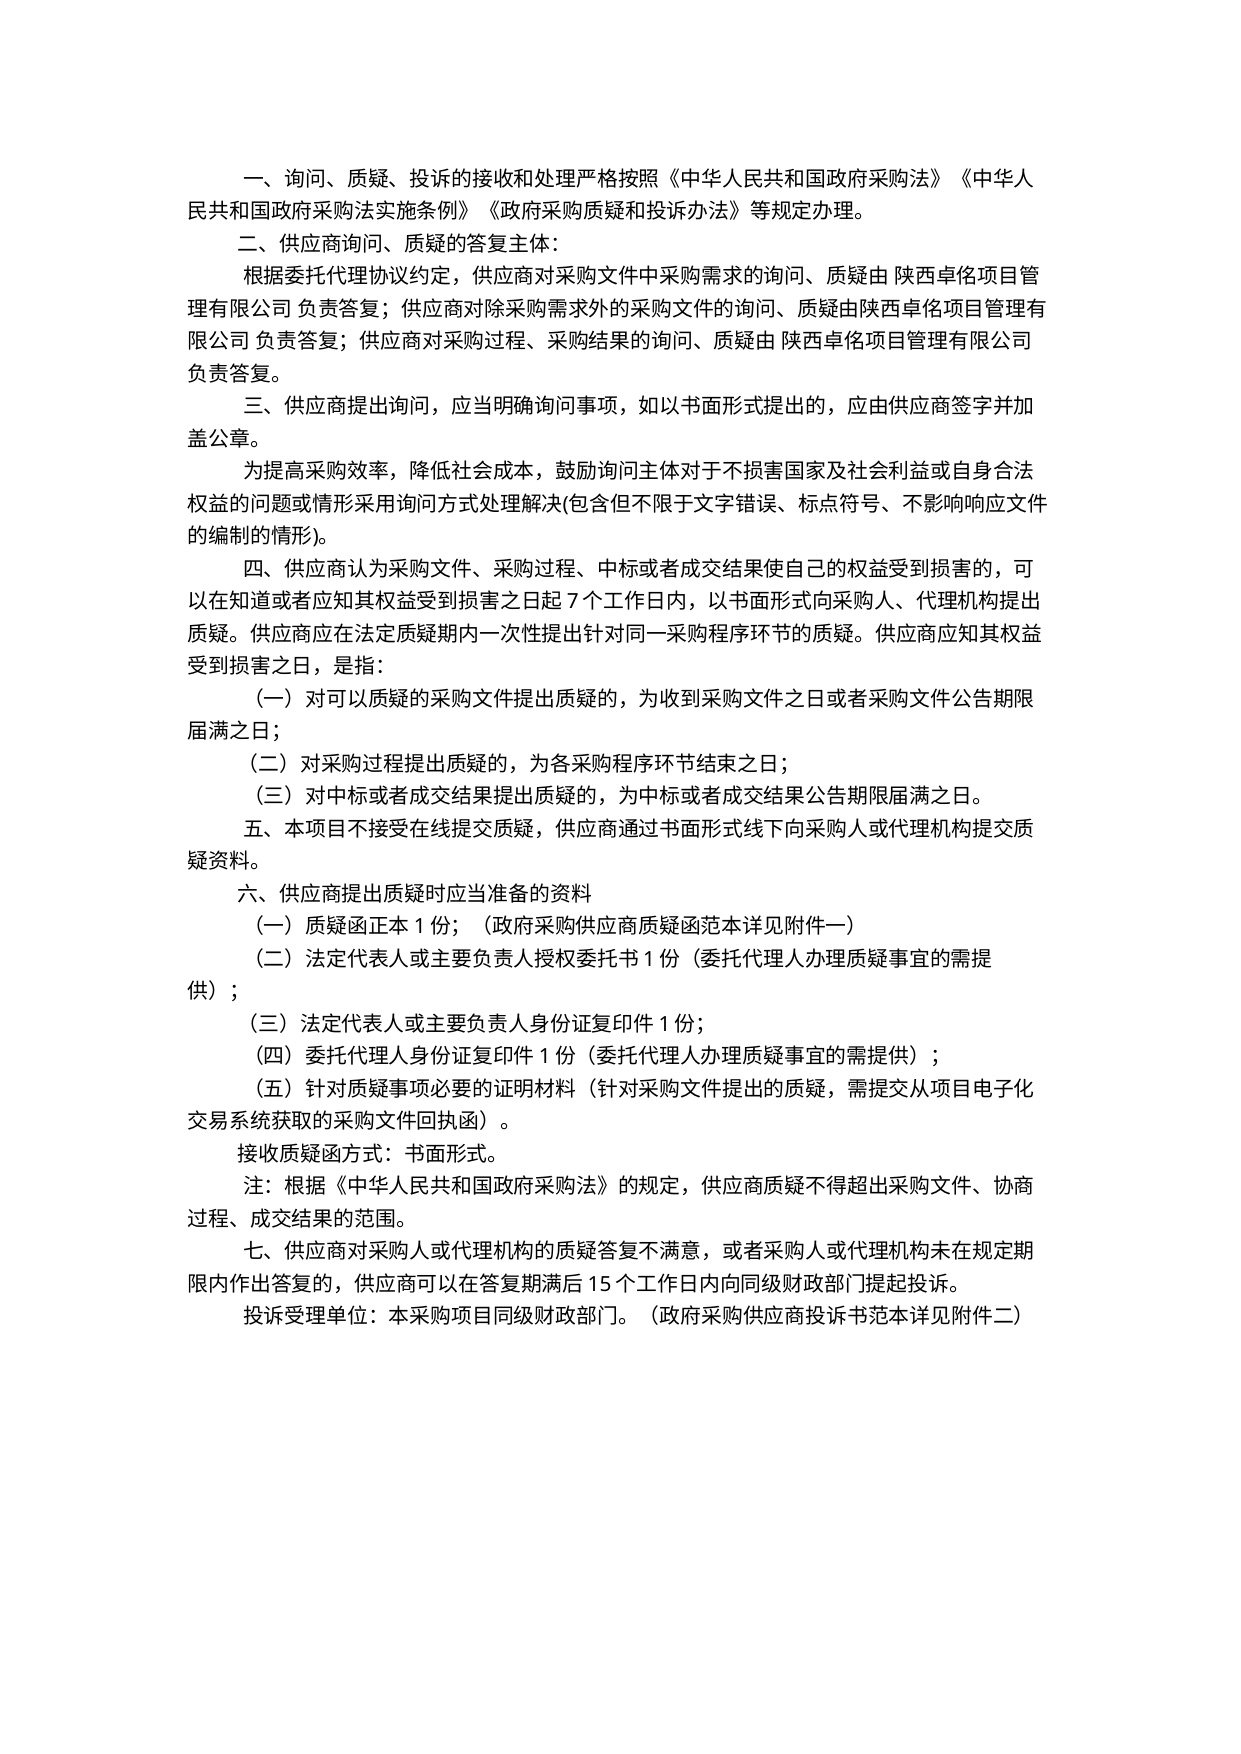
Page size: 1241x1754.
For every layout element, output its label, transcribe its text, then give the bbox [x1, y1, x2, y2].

text 一、询问、质疑、投诉的接收和处理严格按照《中华人民共和国政府采购法》《中华人民共和国政府采购法实施条例》《政府采购质疑和投诉办法》等规定办理。 [187, 162, 1053, 227]
text （三）对中标或者成交结果提出质疑的，为中标或者成交结果公告期限届满之日。 [187, 779, 1053, 812]
text 注：根据《中华人民共和国政府采购法》的规定，供应商质疑不得超出采购文件、协商过程、成交结果的范围。 [187, 1169, 1053, 1234]
text 五、本项目不接受在线提交质疑，供应商通过书面形式线下向采购人或代理机构提交质疑资料。 [187, 812, 1053, 877]
text （五）针对质疑事项必要的证明材料（针对采购文件提出的质疑，需提交从项目电子化交易系统获取的采购文件回执函）。 [187, 1072, 1053, 1137]
text （二）法定代表人或主要负责人授权委托书1份（委托代理人办理质疑事宜的需提供）； [187, 942, 1053, 1007]
text 为提高采购效率，降低社会成本，鼓励询问主体对于不损害国家及社会利益或自身合法权益的问题或情形采用询问方式处理解决(包含但不限于文字错误、标点符号、不影响响应文件的编制的情形)。 [187, 454, 1053, 552]
text （二）对采购过程提出质疑的，为各采购程序环节结束之日； [187, 747, 1053, 779]
text （一）对可以质疑的采购文件提出质疑的，为收到采购文件之日或者采购文件公告期限届满之日； [187, 682, 1053, 747]
text 接收质疑函方式：书面形式。 [187, 1137, 1053, 1169]
text 投诉受理单位：本采购项目同级财政部门。（政府采购供应商投诉书范本详见附件二） [187, 1299, 1053, 1332]
text 四、供应商认为采购文件、采购过程、中标或者成交结果使自己的权益受到损害的，可以在知道或者应知其权益受到损害之日起7个工作日内，以书面形式向采购人、代理机构提出质疑。供应商应在法定质疑期内一次性提出针对同一采购程序环节的质疑。供应商应知其权益受到损害之日，是指： [187, 552, 1053, 682]
text 六、供应商提出质疑时应当准备的资料 [187, 877, 1053, 909]
text （三）法定代表人或主要负责人身份证复印件1份； [187, 1007, 1053, 1039]
text 七、供应商对采购人或代理机构的质疑答复不满意，或者采购人或代理机构未在规定期限内作出答复的，供应商可以在答复期满后15个工作日内向同级财政部门提起投诉。 [187, 1234, 1053, 1299]
text （四）委托代理人身份证复印件1份（委托代理人办理质疑事宜的需提供）； [187, 1039, 1053, 1072]
text 根据委托代理协议约定，供应商对采购文件中采购需求的询问、质疑由 陕西卓佲项目管理有限公司 负责答复；供应商对除采购需求外的采购文件的询问、质疑由陕西卓佲项目管理有限公司 负责答复；供应商对采购过程、采购结果的询问、质疑由 陕西卓佲项目管理有限公司 负责答复。 [187, 259, 1053, 389]
text 二、供应商询问、质疑的答复主体： [187, 227, 1053, 259]
text （一）质疑函正本1份；（政府采购供应商质疑函范本详见附件一） [187, 909, 1053, 942]
text 三、供应商提出询问，应当明确询问事项，如以书面形式提出的，应由供应商签字并加盖公章。 [187, 389, 1053, 454]
